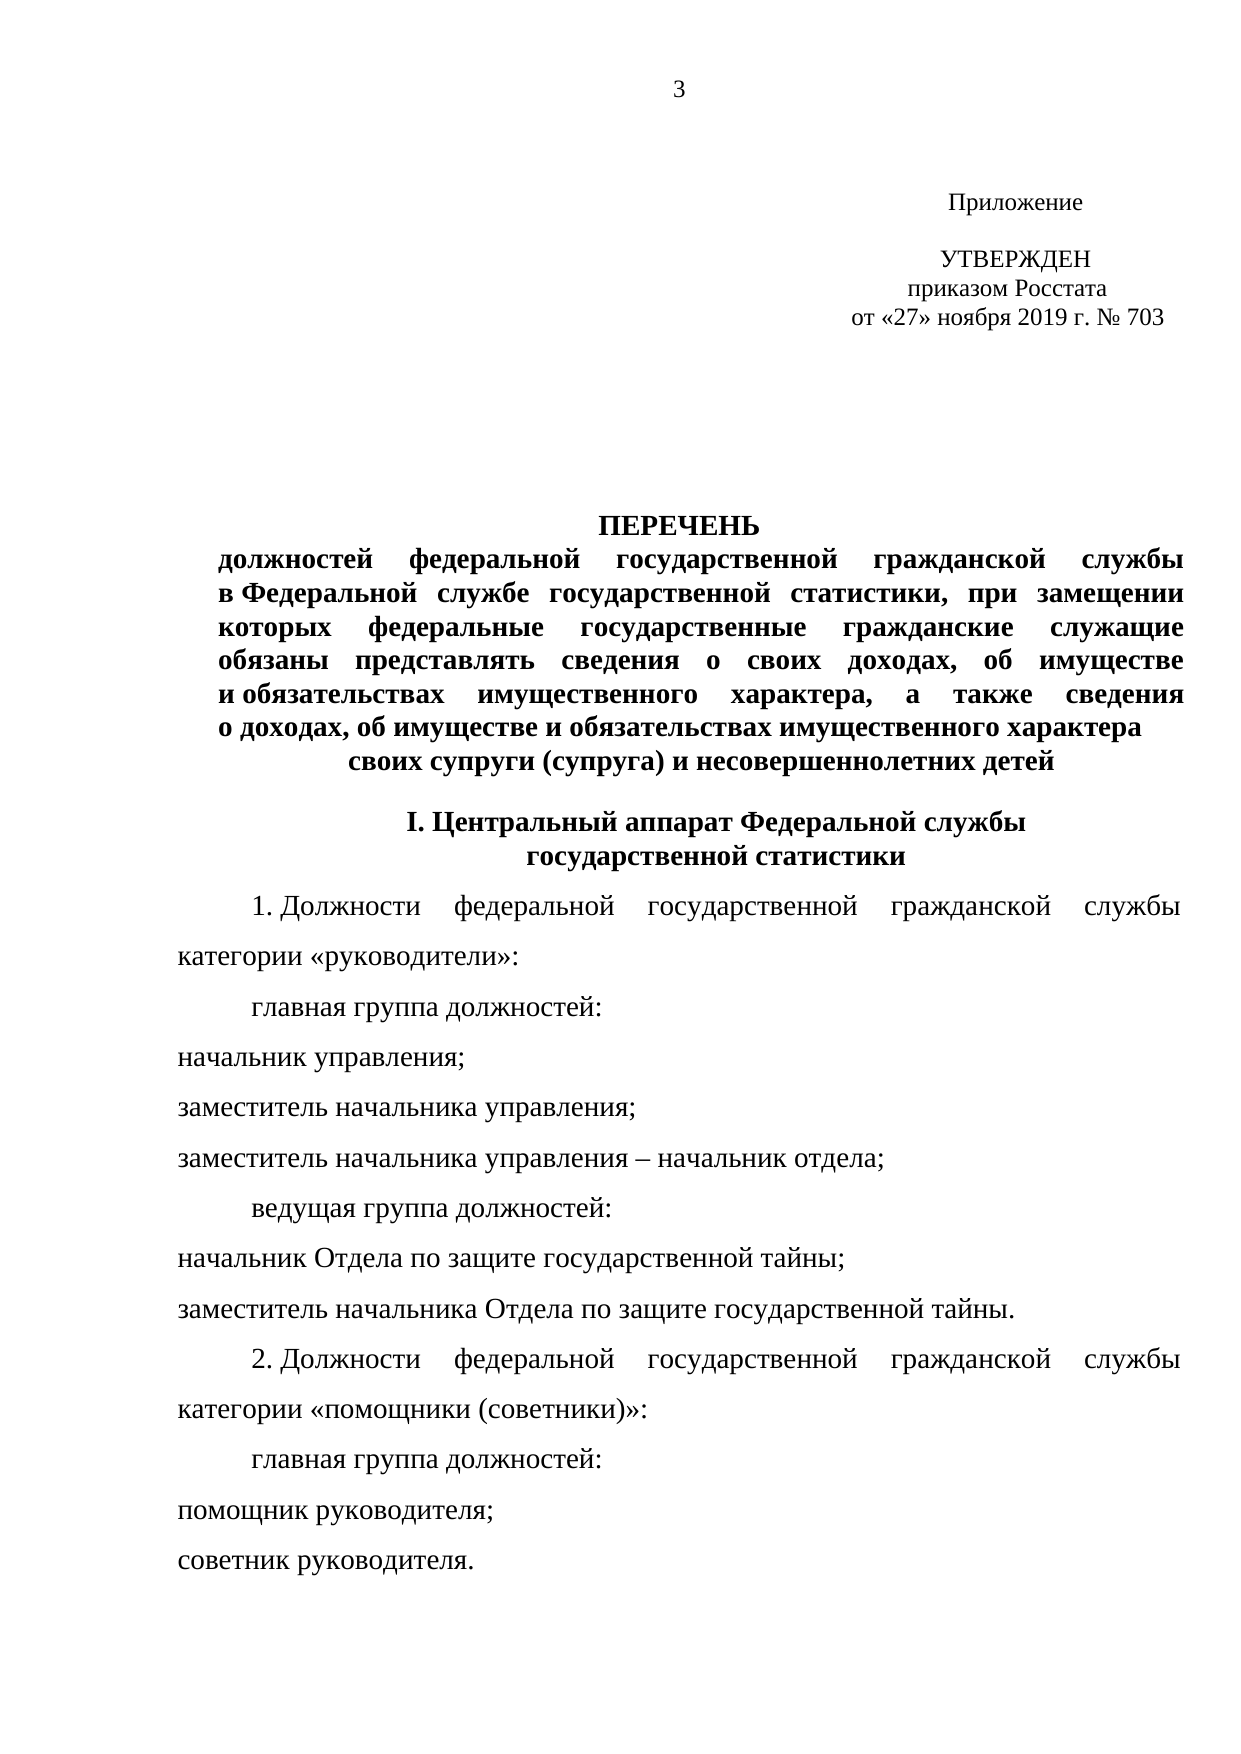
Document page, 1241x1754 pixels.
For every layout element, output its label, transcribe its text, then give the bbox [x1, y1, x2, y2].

text ПЕРЕЧЕНЬ [177, 508, 1181, 542]
text I. Центральный аппарат Федеральной службы [177, 804, 1181, 838]
text советник руководителя. [177, 1542, 1181, 1576]
text помощник руководителя; [177, 1492, 1181, 1526]
text 2. Должности федеральной государственной гражданской службы категории «помощники (советники)»: [177, 1341, 1181, 1425]
table_header должностей федеральной государственной гражданской службы в Федеральной службе государственной статистики, при замещении которых федеральные государственные гражданские служащие обязаны представлять сведения о своих доходах, об имуществе и обязательствах имущественного характера, а также сведения о доходах, об имуществе и обязательствах имущественного характера своих супруги (супруга) и несовершеннолетних детей [207, 542, 1196, 776]
text государственной статистики [177, 838, 1181, 871]
text начальник Отдела по защите государственной тайны; [177, 1240, 1181, 1274]
text ведущая группа должностей: [177, 1190, 1181, 1224]
text главная группа должностей: [177, 989, 1181, 1022]
text заместитель начальника управления – начальник отдела; [177, 1140, 1181, 1173]
text начальник управления; [177, 1039, 1181, 1073]
text главная группа должностей: [177, 1442, 1181, 1475]
text заместитель начальника управления; [177, 1089, 1181, 1123]
text заместитель начальника Отдела по защите государственной тайны. [177, 1291, 1181, 1324]
text 1. Должности федеральной государственной гражданской службы категории «руководители»: [177, 888, 1181, 972]
table_header Приложение УТВЕРЖДЕН приказом Росстата от «27» ноября 2019 г. № 703 [840, 187, 1191, 331]
